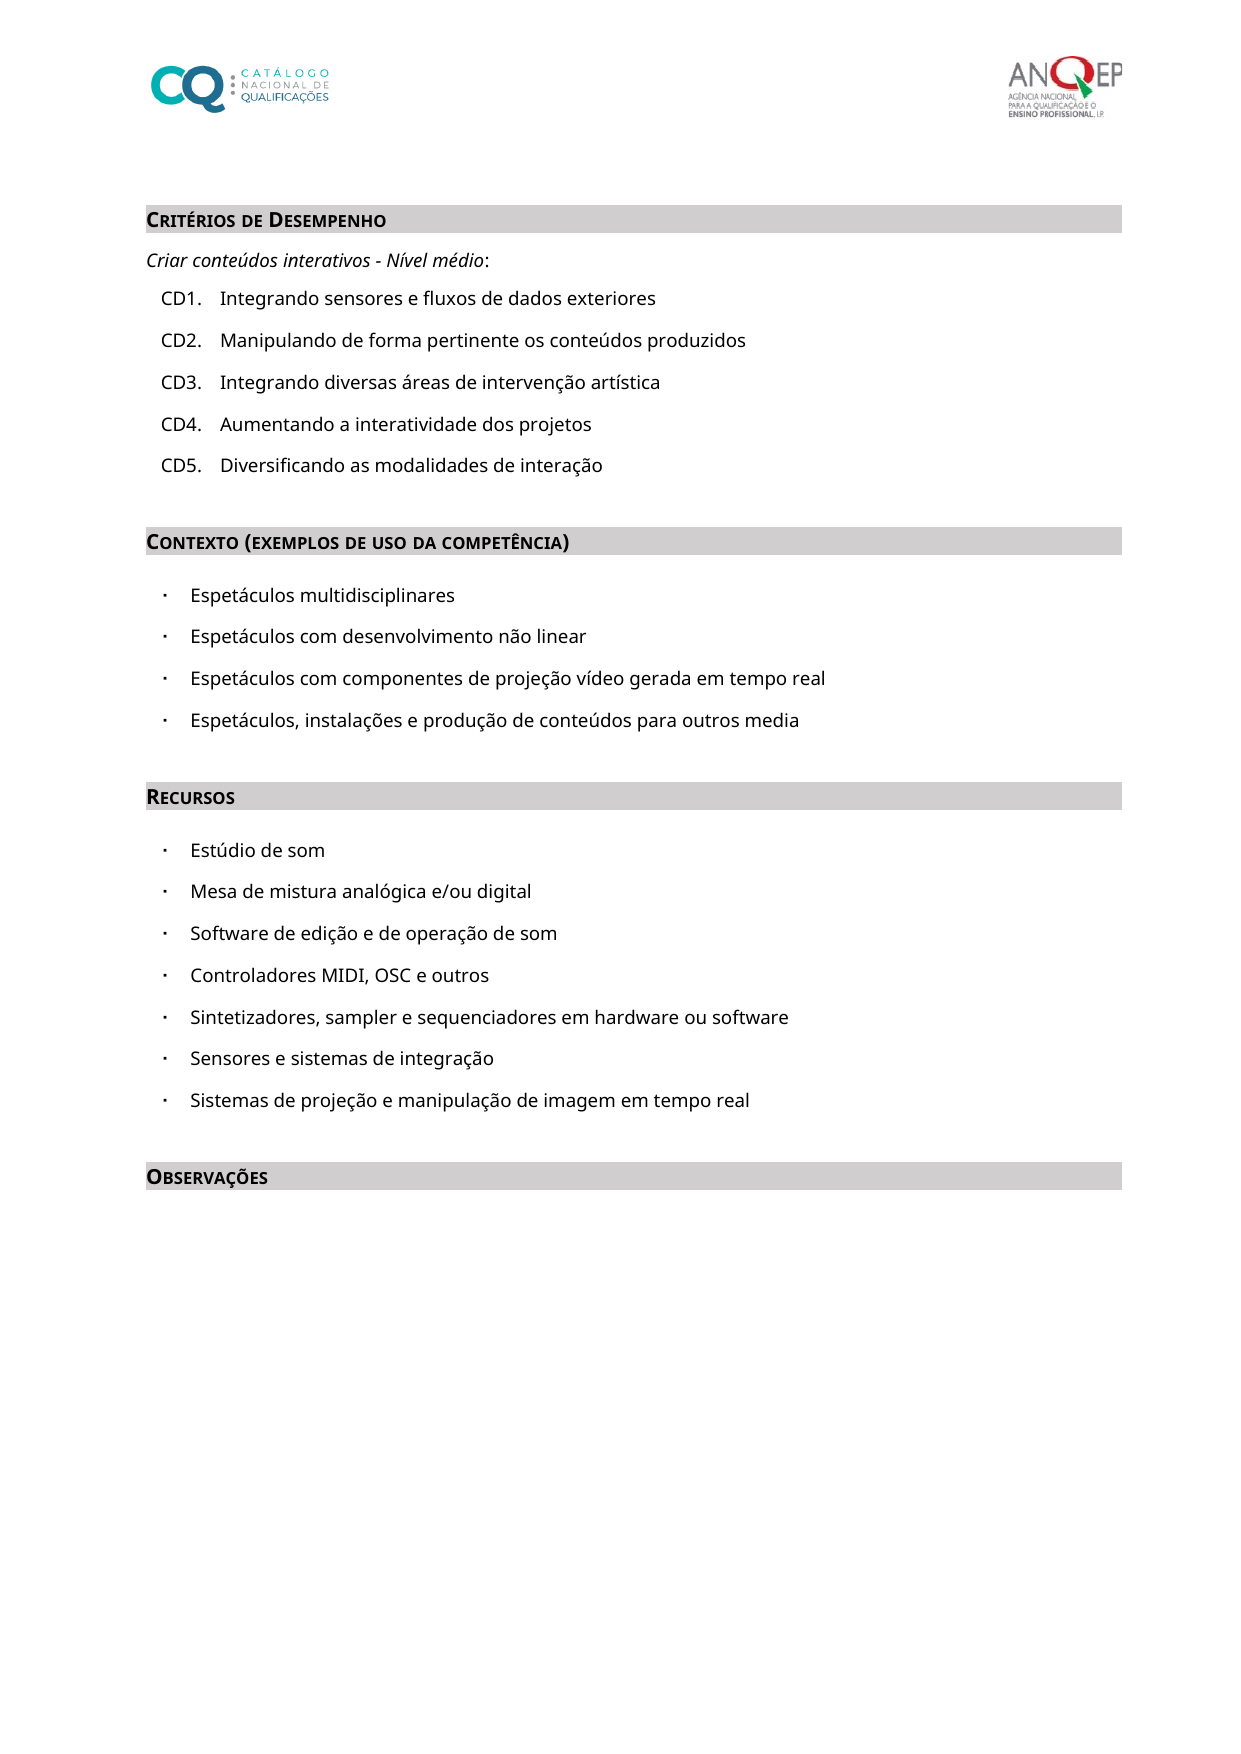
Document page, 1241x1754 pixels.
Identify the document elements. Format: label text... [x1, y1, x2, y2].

text CD4. Aumentando a interatividade dos projetos [161, 411, 1122, 436]
picture [145, 47, 334, 131]
picture [1008, 56, 1123, 120]
list Sintetizadores, sampler e sequenciadores em hardware ou software [161, 1004, 1122, 1029]
list Sensores e sistemas de integração [161, 1046, 1122, 1071]
list Espetáculos com desenvolvimento não linear [161, 624, 1122, 649]
text CD2. Manipulando de forma pertinente os conteúdos produzidos [161, 327, 1122, 353]
list Estúdio de som [161, 837, 1122, 862]
text Observações [146, 1162, 1122, 1190]
list Espetáculos com componentes de projeção vídeo gerada em tempo real [161, 666, 1122, 691]
list Sistemas de projeção e manipulação de imagem em tempo real [161, 1087, 1122, 1113]
text Critérios de Desempenho [146, 205, 1122, 233]
text CD3. Integrando diversas áreas de intervenção artística [161, 369, 1122, 394]
text Criar conteúdos interativos - Nível médio: [146, 247, 1122, 273]
text Recursos [146, 782, 1122, 810]
text CD5. Diversificando as modalidades de interação [161, 453, 1122, 478]
list Espetáculos multidisciplinares [161, 582, 1122, 608]
list Software de edição e de operação de som [161, 920, 1122, 946]
list Controladores MIDI, OSC e outros [161, 962, 1122, 988]
list Mesa de mistura analógica e/ou digital [161, 879, 1122, 904]
text Contexto (exemplos de uso da competência) [146, 527, 1122, 555]
text CD1. Integrando sensores e fluxos de dados exteriores [161, 286, 1122, 311]
list Espetáculos, instalações e produção de conteúdos para outros media [161, 707, 1122, 733]
